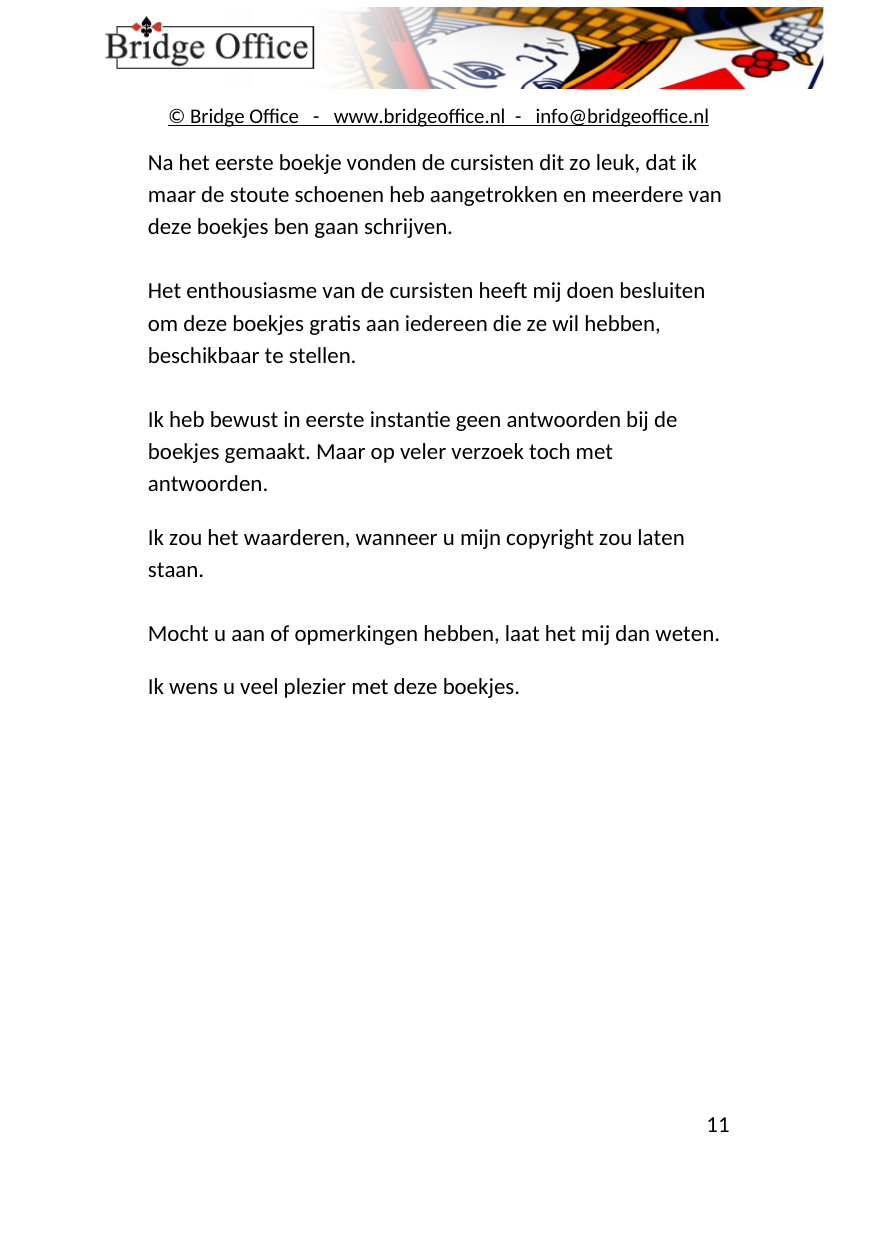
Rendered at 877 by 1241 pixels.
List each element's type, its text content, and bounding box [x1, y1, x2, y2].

picture [78, 7, 824, 89]
text Ik wens u veel plezier met deze boekjes. [148, 672, 729, 732]
text Na het eerste boekje vonden de cursisten dit zo leuk, dat ik maar de stoute schoenen heb aangetrokken en meerdere van deze boekjes ben gaan schrijven. Het enthousiasme van de cursisten heeft mij doen besluiten om deze boekjes gratis aan iedereen die ze wil hebben, beschikbaar te stellen. Ik heb bewust in eerste instantie geen antwoorden bij de boekjes gemaakt. Maar op veler verzoek toch met antwoorden. [148, 148, 729, 498]
text Ik zou het waarderen, wanneer u mijn copyright zou laten staan. Mocht u aan of opmerkingen hebben, laat het mij dan weten. [148, 523, 729, 647]
